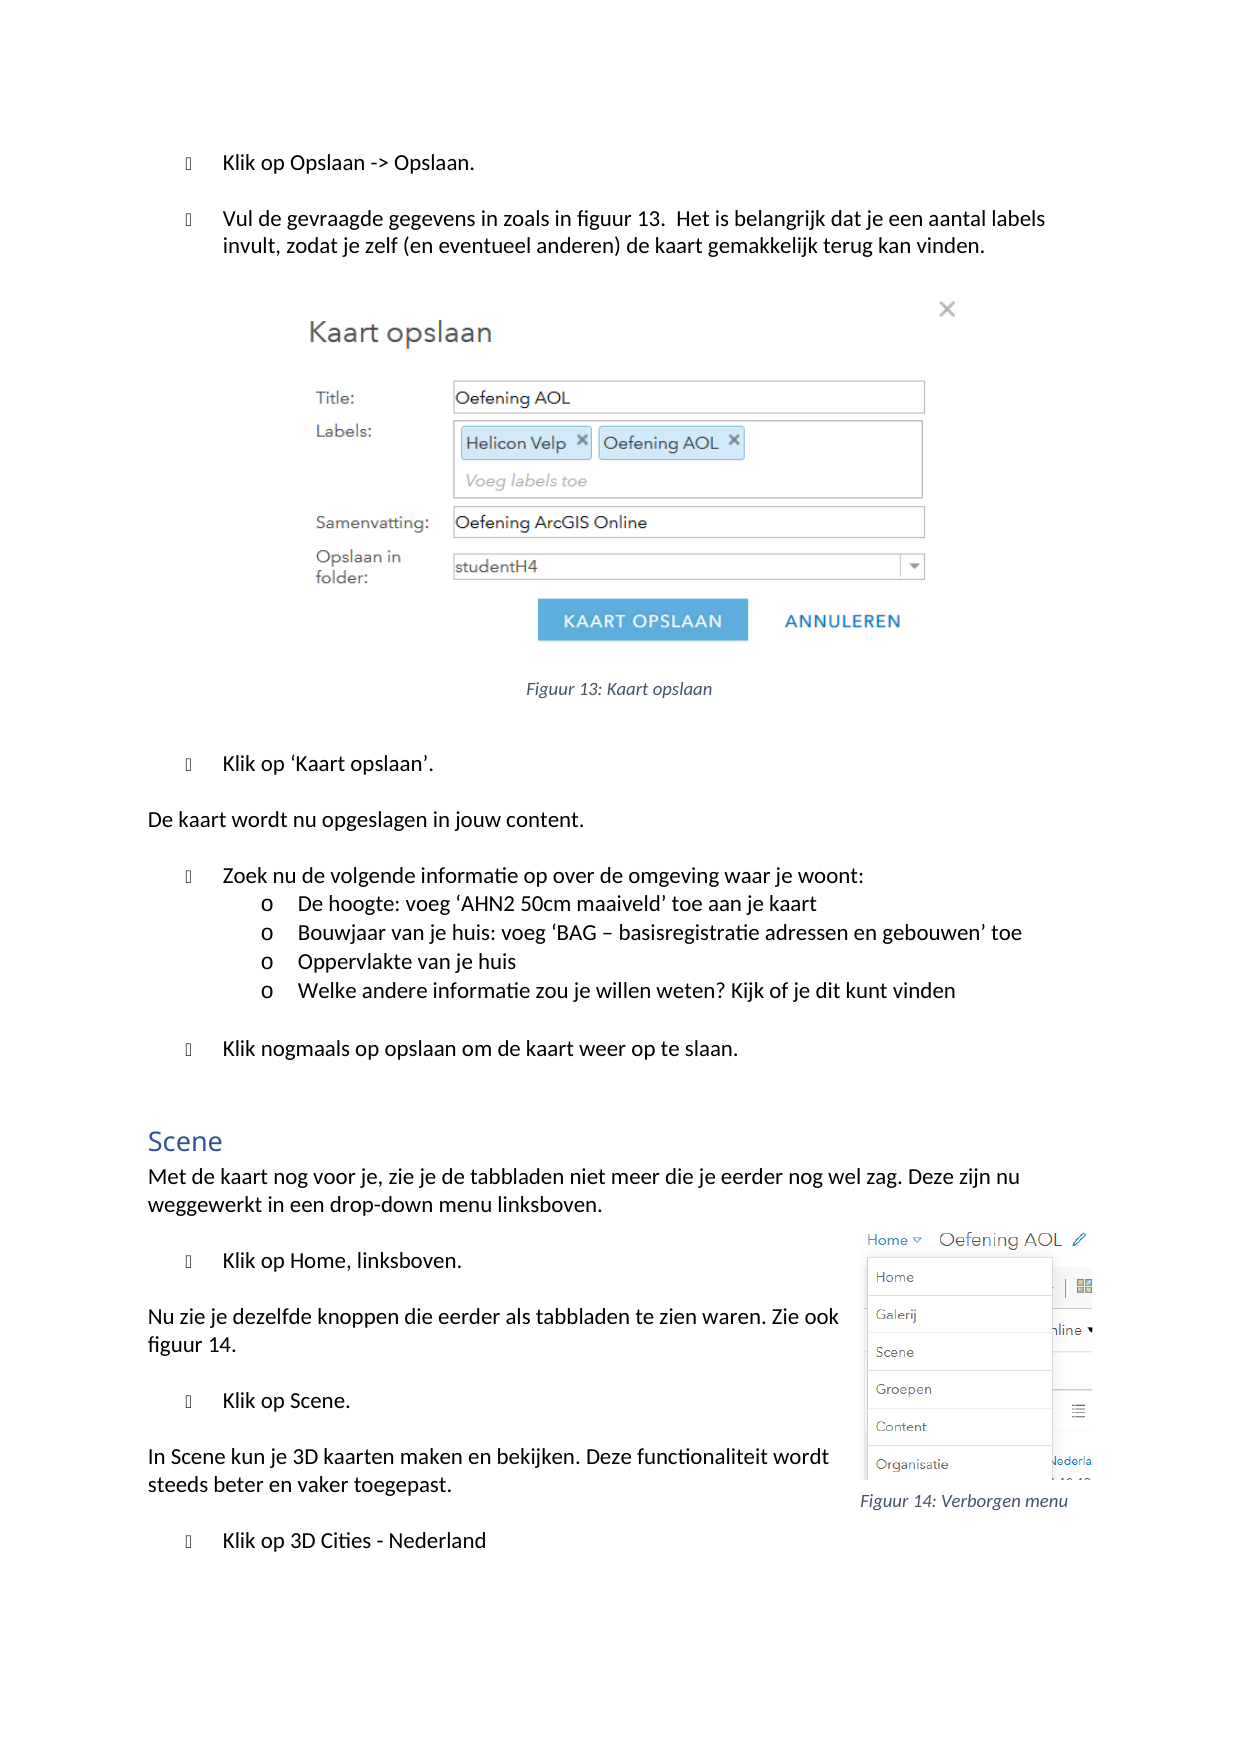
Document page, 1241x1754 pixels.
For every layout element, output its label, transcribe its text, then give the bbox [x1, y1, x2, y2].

subtitle Scene [148, 1122, 1093, 1159]
list Welke andere informatie zou je willen weten? Kijk of je dit kunt vinden [260, 977, 1093, 1034]
text Figuur 13: Kaart opslaan [148, 677, 1093, 700]
list Klik op ‘Kaart opslaan’. [185, 749, 1093, 777]
list Klik op Opslaan -> Opslaan. [185, 148, 1093, 204]
list Klik op Scene. [185, 1386, 860, 1414]
list Klik op 3D Cities - Nederland [185, 1526, 1093, 1554]
list Klik nogmaals op opslaan om de kaart weer op te slaan. [185, 1034, 1093, 1062]
list Bouwjaar van je huis: voeg ‘BAG – basisregistratie adressen en gebouwen’ toe [260, 918, 1093, 947]
list De hoogte: voeg ‘AHN2 50cm maaiveld’ toe aan je kaart [260, 889, 1093, 918]
list Klik op Home, linksboven. [185, 1246, 860, 1274]
text Met de kaart nog voor je, zie je de tabbladen niet meer die je eerder nog wel zag. Deze zijn nu weggewerkt in een drop-down menu linksboven. [148, 1162, 1093, 1218]
list Oppervlakte van je huis [260, 947, 1093, 977]
text In Scene kun je 3D kaarten maken en bekijken. Deze functionaliteit wordt steeds beter en vaker toegepast. [148, 1442, 1093, 1498]
picture [272, 287, 968, 678]
picture [860, 1220, 1093, 1480]
list Vul de gevraagde gegevens in zoals in figuur 13. Het is belangrijk dat je een aantal labels invult, zodat je zelf (en eventueel anderen) de kaart gemakkelijk terug kan vinden. [185, 204, 1093, 260]
text Nu zie je dezelfde knoppen die eerder als tabbladen te zien waren. Zie ook figuur 14. [148, 1302, 860, 1358]
list Zoek nu de volgende informatie op over de omgeving waar je woont: [185, 861, 1093, 889]
text De kaart wordt nu opgeslagen in jouw content. [148, 805, 1093, 833]
